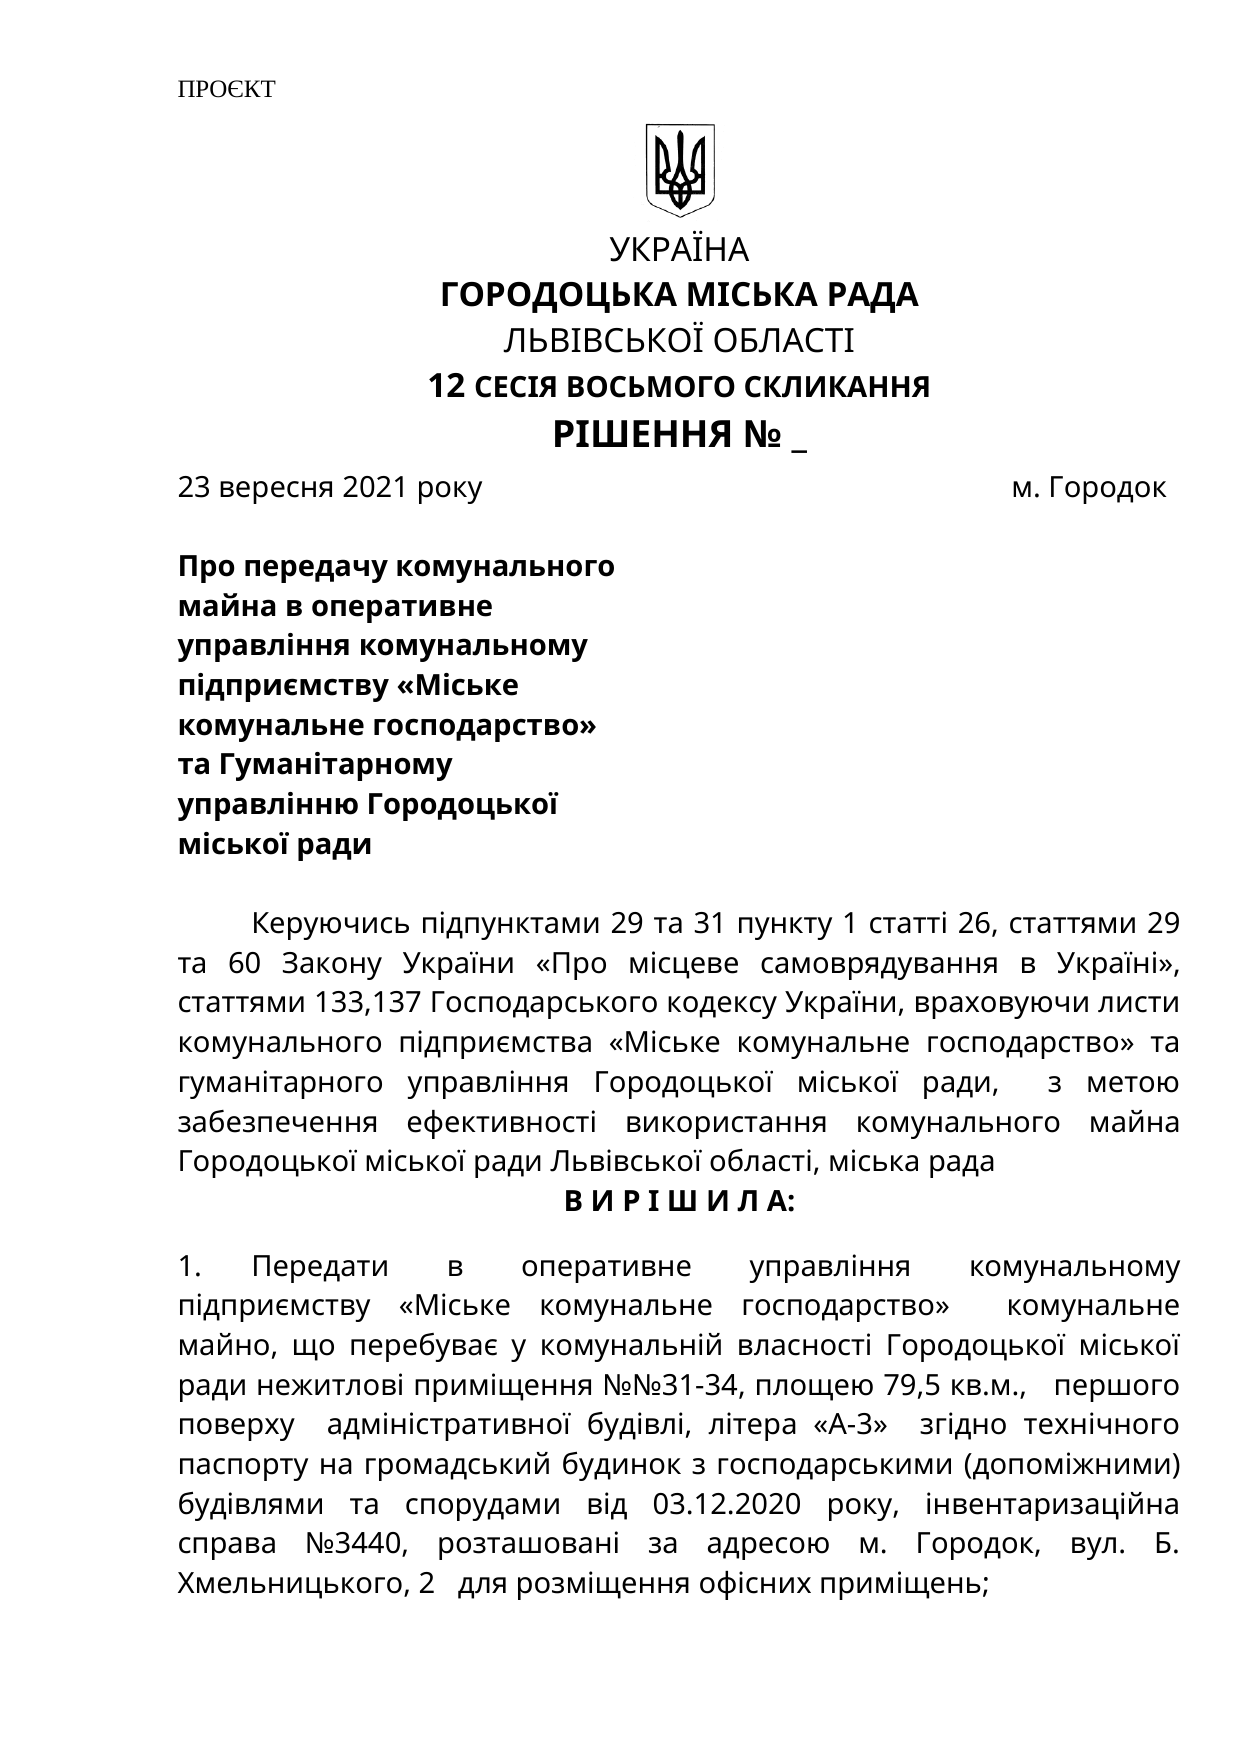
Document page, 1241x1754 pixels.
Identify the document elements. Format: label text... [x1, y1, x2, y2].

text ЛЬВІВСЬКОЇ ОБЛАСТІ [177, 316, 1181, 362]
text ГОРОДОЦЬКА МІСЬКА РАДА [177, 271, 1181, 316]
text 23 вересня 2021 року м. Городок [177, 466, 1181, 506]
text Про передачу комунального майна в оперативне управління комунальному підприємству «Міське комунальне господарство» та Гуманітарному управлінню Городоцької міської ради [177, 545, 620, 863]
text 1. Передати в оперативне управління комунальному підприємству «Міське комунальне господарство» комунальне майно, що перебуває у комунальній власності Городоцької міської ради нежитлові приміщення №№31-34, площею 79,5 кв.м., першого поверху адміністративної будівлі, літера «А-3» згідно технічного паспорту на громадський будинок з господарськими (допоміжними) будівлями та спорудами від 03.12.2020 року, інвентаризаційна справа №3440, розташовані за адресою м. Городок, вул. Б. Хмельницького, 2 для розміщення офісних приміщень; [177, 1245, 1181, 1602]
text РІШЕННЯ № _ [177, 407, 1181, 458]
text Керуючись підпунктами 29 та 31 пункту 1 статті 26, статтями 29 та 60 Закону України «Про місцеве самоврядування в Україні», статтями 133,137 Господарського кодексу України, враховуючи листи комунального підприємства «Міське комунальне господарство» та гуманітарного управління Городоцької міської ради, з метою забезпечення ефективності використання комунального майна Городоцької міської ради Львівської області, міська рада [177, 902, 1181, 1180]
picture [633, 118, 726, 222]
text 12 сесія восьмого скликання [177, 362, 1181, 407]
text УКРАЇНА [177, 226, 1181, 271]
text В И Р І Ш И Л А: [177, 1180, 1181, 1220]
